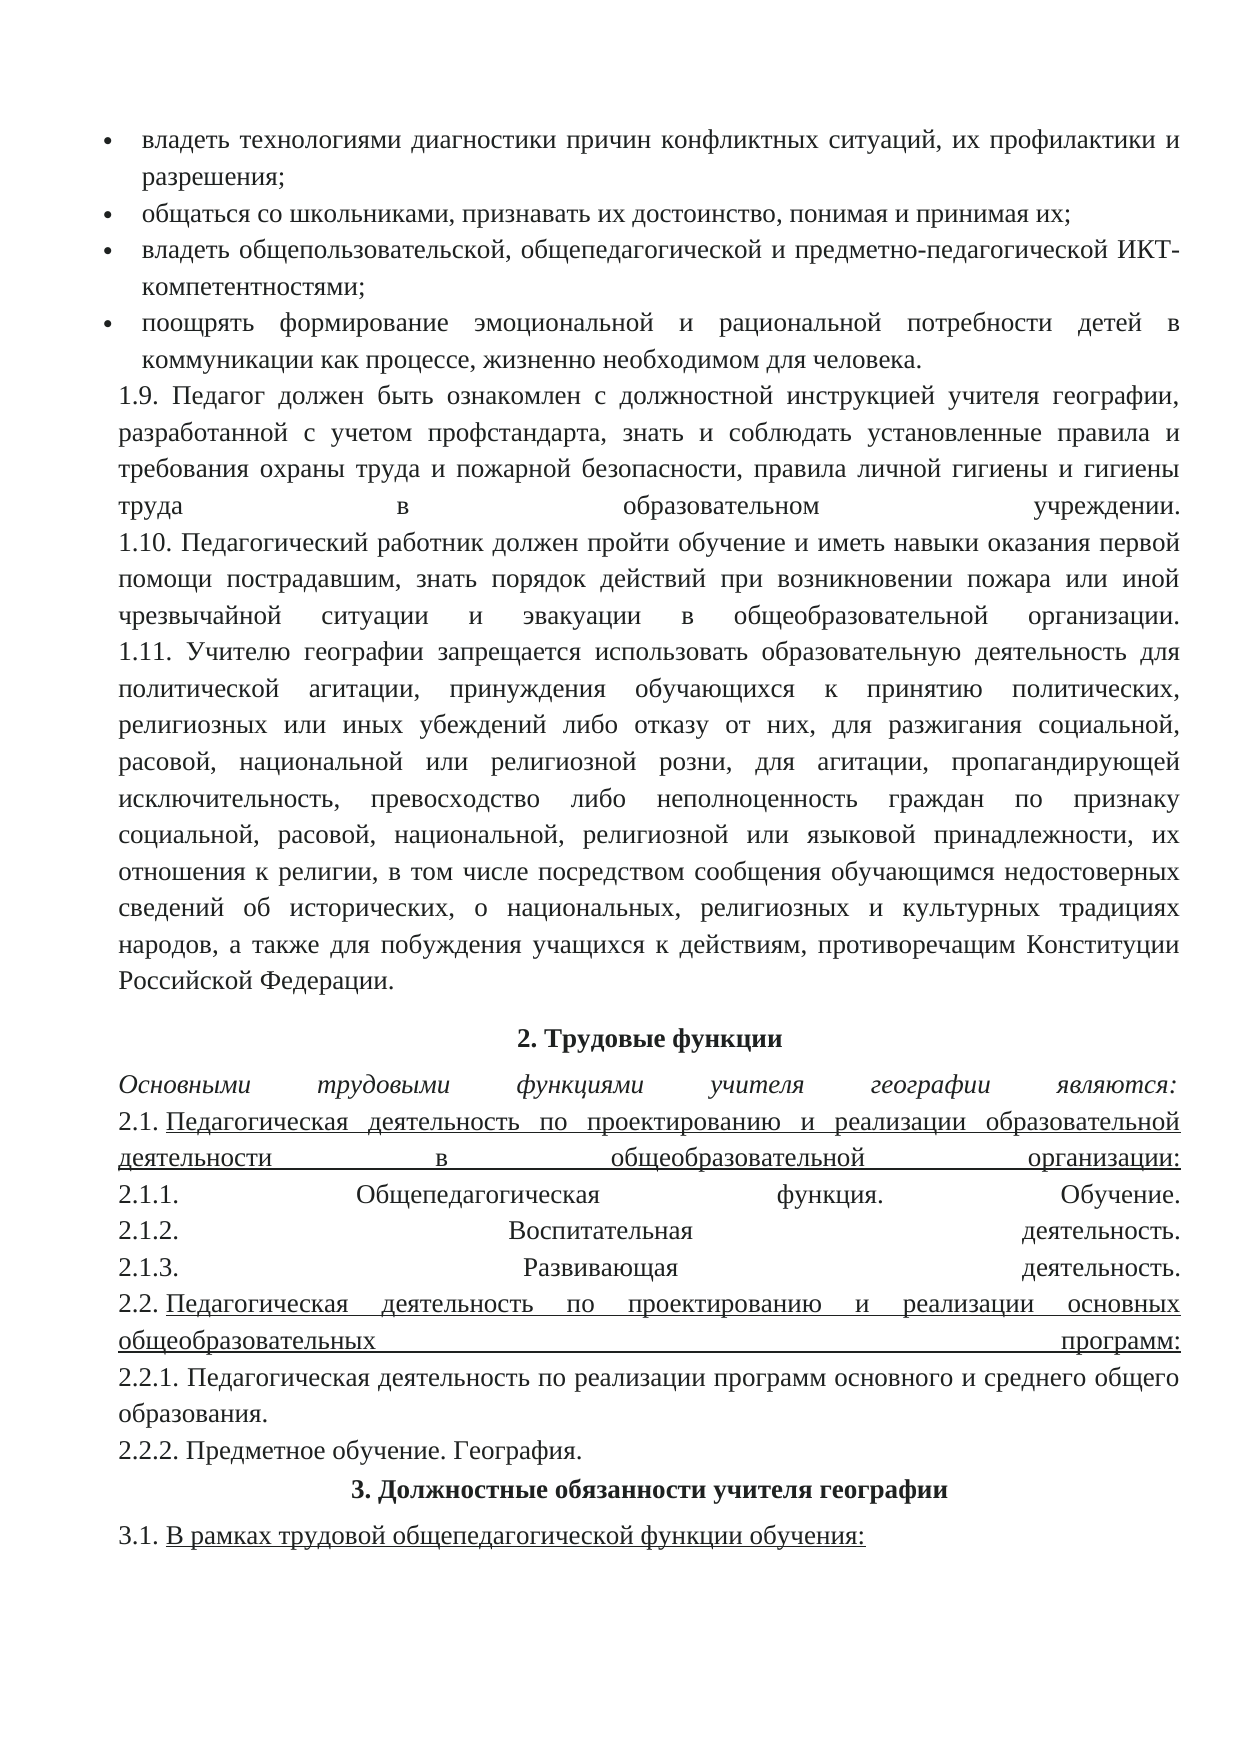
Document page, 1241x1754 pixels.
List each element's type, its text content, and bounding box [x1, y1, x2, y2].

text 3. Должностные обязанности учителя географии [118, 1465, 1181, 1504]
text Основными трудовыми функциями учителя географии являются: 2.1. Педагогическая деятельность по проектированию и реализации образовательной деятельности в общеобразовательной организации: 2.1.1. Общепедагогическая функция. Обучение. 2.1.2. Воспитательная деятельность. 2.1.3. Развивающая деятельность. 2.2. Педагогическая деятельность по проектированию и реализации основных общеобразовательных программ: 2.2.1. Педагогическая деятельность по реализации программ основного и среднего общего образования. 2.2.2. Предметное обучение. География. [118, 1063, 1181, 1168]
text 3.1. В рамках трудовой общепедагогической функции обучения: [118, 1513, 1181, 1550]
text Основными трудовыми функциями учителя географии являются: 2.1. Педагогическая деятельность по проектированию и реализации образовательной деятельности в общеобразовательной организации: 2.1.1. Общепедагогическая функция. Обучение. 2.1.2. Воспитательная деятельность. 2.1.3. Развивающая деятельность. 2.2. Педагогическая деятельность по проектированию и реализации основных общеобразовательных программ: 2.2.1. Педагогическая деятельность по реализации программ основного и среднего общего образования. 2.2.2. Предметное обучение. География. [118, 1170, 1181, 1351]
text 2. Трудовые функции [118, 1014, 1181, 1053]
list владеть технологиями диагностики причин конфликтных ситуаций, их профилактики и разрешения; [104, 118, 1181, 191]
text 1.9. Педагог должен быть ознакомлен с должностной инструкцией учителя географии, разработанной с учетом профстандарта, знать и соблюдать установленные правила и требования охраны труда и пожарной безопасности, правила личной гигиены и гигиены труда в образовательном учреждении. 1.10. Педагогический работник должен пройти обучение и иметь навыки оказания первой помощи пострадавшим, знать порядок действий при возникновении пожара или иной чрезвычайной ситуации и эвакуации в общеобразовательной организации. 1.11. Учителю географии запрещается использовать образовательную деятельность для политической агитации, принуждения обучающихся к принятию политических, религиозных или иных убеждений либо отказу от них, для разжигания социальной, расовой, национальной или религиозной розни, для агитации, пропагандирующей исключительность, превосходство либо неполноценность граждан по признаку социальной, расовой, национальной, религиозной или языковой принадлежности, их отношения к религии, в том числе посредством сообщения обучающимся недостоверных сведений об исторических, о национальных, религиозных и культурных традициях народов, а также для побуждения учащихся к действиям, противоречащим Конституции Российской Федерации. [118, 374, 1181, 996]
text Основными трудовыми функциями учителя географии являются: 2.1. Педагогическая деятельность по проектированию и реализации образовательной деятельности в общеобразовательной организации: 2.1.1. Общепедагогическая функция. Обучение. 2.1.2. Воспитательная деятельность. 2.1.3. Развивающая деятельность. 2.2. Педагогическая деятельность по проектированию и реализации основных общеобразовательных программ: 2.2.1. Педагогическая деятельность по реализации программ основного и среднего общего образования. 2.2.2. Предметное обучение. География. [118, 1353, 1181, 1465]
list владеть общепользовательской, общепедагогической и предметно-педагогической ИКТ-компетентностями; [104, 228, 1181, 301]
list общаться со школьниками, признавать их достоинство, понимая и принимая их; [104, 191, 1181, 228]
list поощрять формирование эмоциональной и рациональной потребности детей в коммуникации как процессе, жизненно необходимом для человека. [104, 301, 1181, 374]
